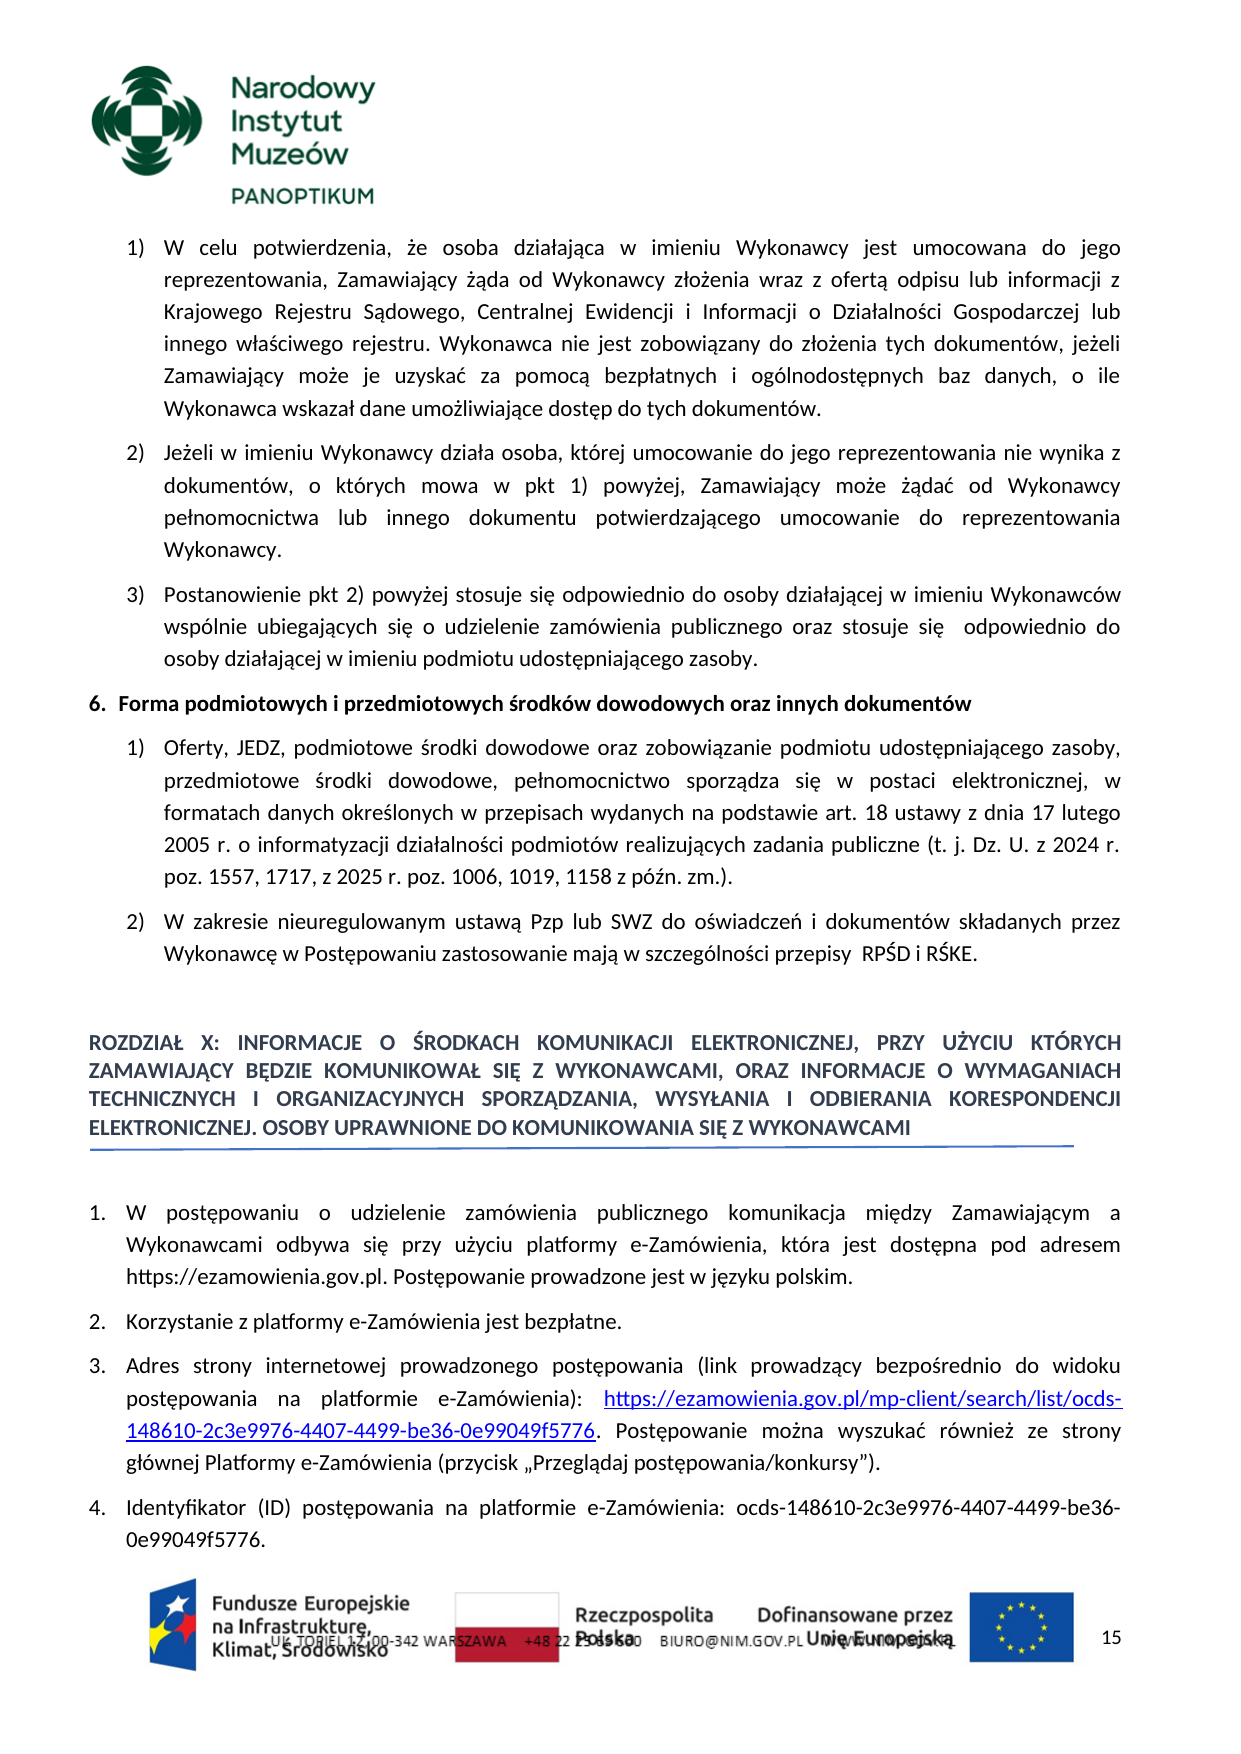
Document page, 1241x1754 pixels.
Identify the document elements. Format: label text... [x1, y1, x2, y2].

list Postanowienie pkt 2) powyżej stosuje się odpowiednio do osoby działającej w imieniu Wykonawców wspólnie ubiegających się o udzielenie zamówienia publicznego oraz stosuje się odpowiednio do osoby działającej w imieniu podmiotu udostępniającego zasoby. [126, 580, 1122, 672]
list W zakresie nieuregulowanym ustawą Pzp lub SWZ do oświadczeń i dokumentów składanych przez Wykonawcę w Postępowaniu zastosowanie mają w szczególności przepisy RPŚD i RŚKE. [126, 907, 1122, 967]
subtitle ROZDZIAŁ X: INFORMACJE O ŚRODKACH KOMUNIKACJI ELEKTRONICZNEJ, PRZY UŻYCIU KTÓRYCH ZAMAWIAJĄCY BĘDZIE KOMUNIKOWAŁ SIĘ Z WYKONAWCAMI, ORAZ INFORMACJE O WYMAGANIACH TECHNICZNYCH I ORGANIZACYJNYCH SPORZĄDZANIA, WYSYŁANIA I ODBIERANIA KORESPONDENCJI ELEKTRONICZNEJ. OSOBY UPRAWNIONE DO KOMUNIKOWANIA SIĘ Z WYKONAWCAMI [89, 1028, 1122, 1141]
picture [14, 1557, 1213, 1687]
list W postępowaniu o udzielenie zamówienia publicznego komunikacja między Zamawiającym a Wykonawcami odbywa się przy użyciu platformy e-Zamówienia, która jest dostępna pod adresem https://ezamowienia.gov.pl. Postępowanie prowadzone jest w języku polskim. [89, 1198, 1122, 1290]
list Forma podmiotowych i przedmiotowych środków dowodowych oraz innych dokumentów [89, 689, 1110, 717]
list Adres strony internetowej prowadzonego postępowania (link prowadzący bezpośrednio do widoku postępowania na platformie e-Zamówienia): https://ezamowienia.gov.pl/mp-client/search/list/ocds-148610-2c3e9976-4407-4499-be36-0e99049f5776. Postępowanie można wyszukać również ze strony głównej Platformy e-Zamówienia (przycisk „Przeglądaj postępowania/konkursy”). [89, 1352, 1122, 1476]
list W celu potwierdzenia, że osoba działająca w imieniu Wykonawcy jest umocowana do jego reprezentowania, Zamawiający żąda od Wykonawcy złożenia wraz z ofertą odpisu lub informacji z Krajowego Rejestru Sądowego, Centralnej Ewidencji i Informacji o Działalności Gospodarczej lub innego właściwego rejestru. Wykonawca nie jest zobowiązany do złożenia tych dokumentów, jeżeli Zamawiający może je uzyskać za pomocą bezpłatnych i ogólnodostępnych baz danych, o ile Wykonawca wskazał dane umożliwiające dostęp do tych dokumentów. [126, 233, 1122, 422]
picture [88, 65, 379, 206]
list Korzystanie z platformy e-Zamówienia jest bezpłatne. [89, 1307, 1122, 1335]
list Jeżeli w imieniu Wykonawcy działa osoba, której umocowanie do jego reprezentowania nie wynika z dokumentów, o których mowa w pkt 1) powyżej, Zamawiający może żądać od Wykonawcy pełnomocnictwa lub innego dokumentu potwierdzającego umocowanie do reprezentowania Wykonawcy. [126, 438, 1122, 563]
list Oferty, JEDZ, podmiotowe środki dowodowe oraz zobowiązanie podmiotu udostępniającego zasoby, przedmiotowe środki dowodowe, pełnomocnictwo sporządza się w postaci elektronicznej, w formatach danych określonych w przepisach wydanych na podstawie art. 18 ustawy z dnia 17 lutego 2005 r. o informatyzacji działalności podmiotów realizujących zadania publiczne (t. j. Dz. U. z 2024 r. poz. 1557, 1717, z 2025 r. poz. 1006, 1019, 1158 z późn. zm.). [126, 733, 1122, 890]
list Identyfikator (ID) postępowania na platformie e-Zamówienia: ocds-148610-2c3e9976-4407-4499-be36-0e99049f5776. [89, 1493, 1122, 1553]
